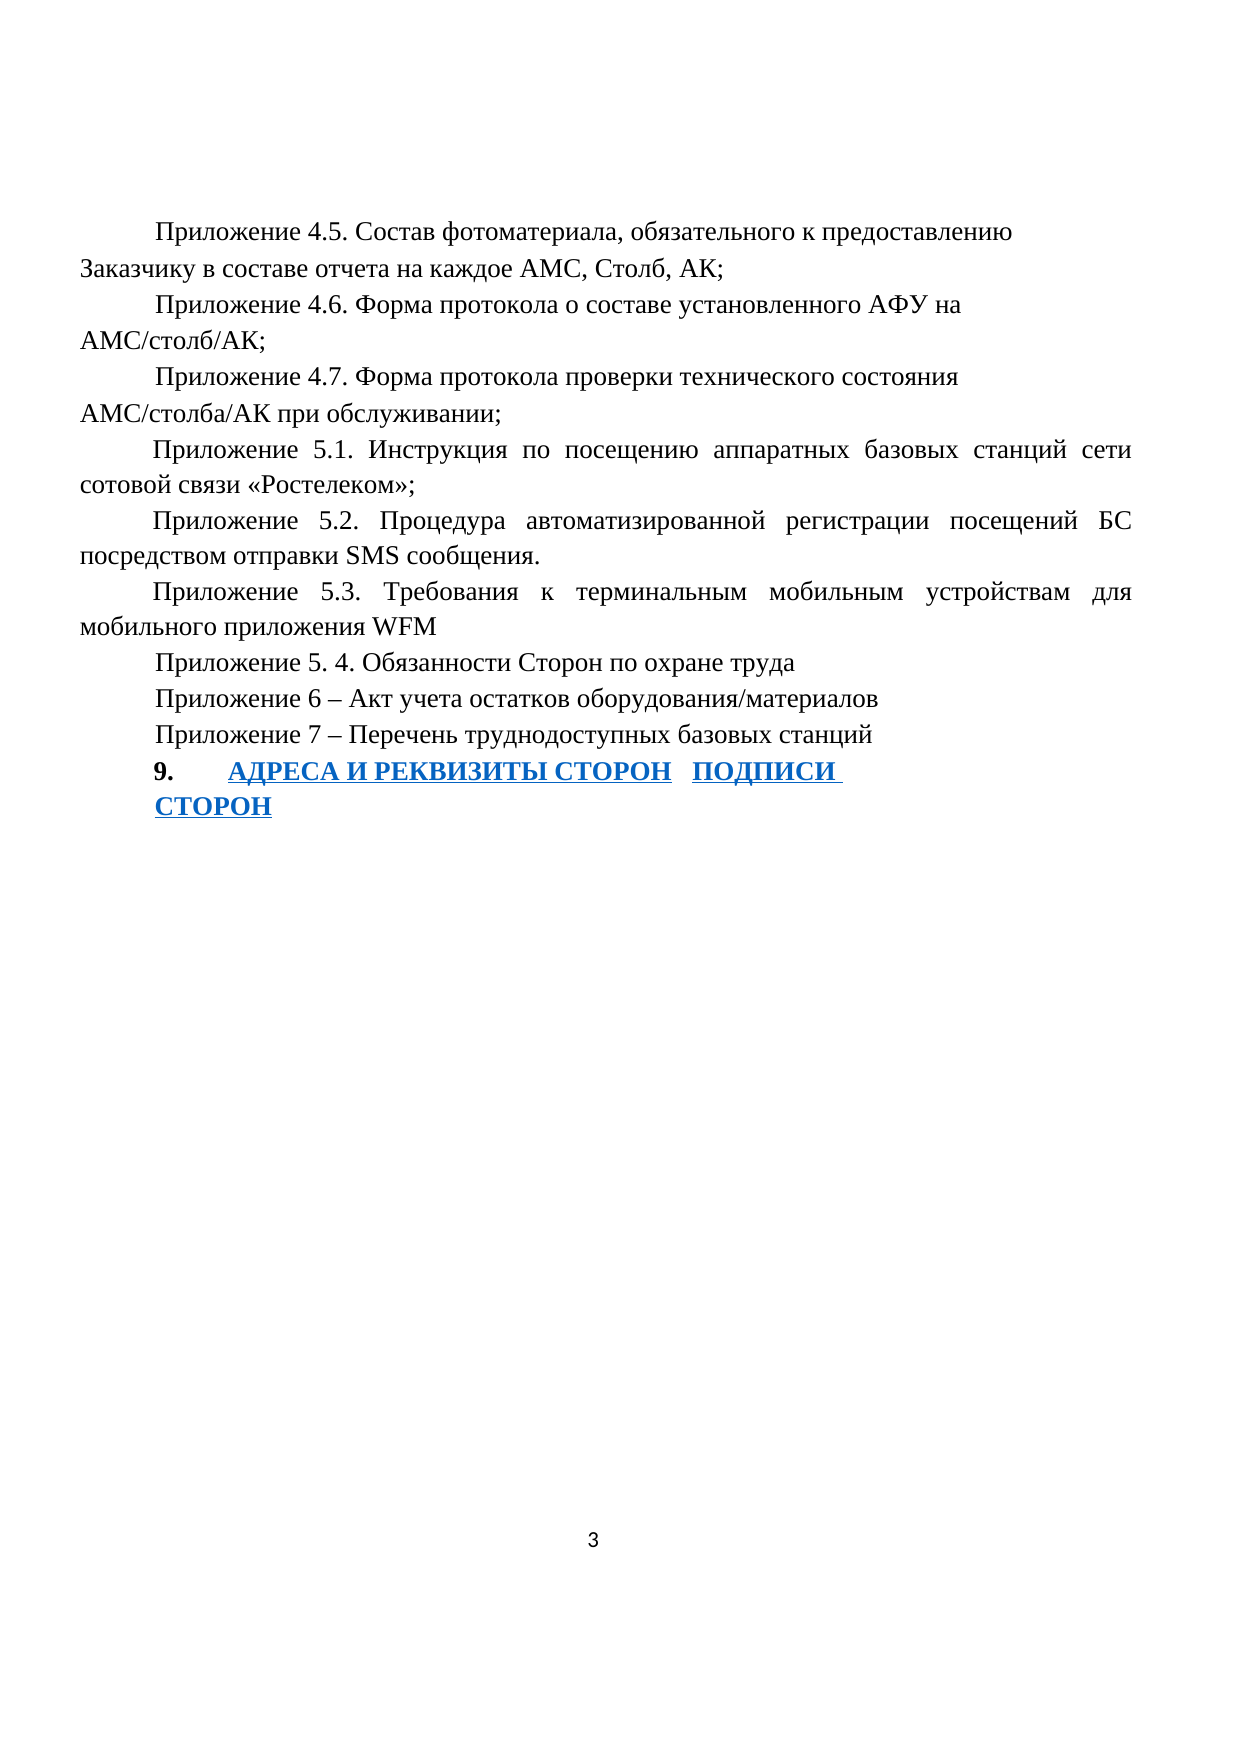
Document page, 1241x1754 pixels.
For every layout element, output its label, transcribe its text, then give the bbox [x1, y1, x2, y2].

text Приложение 5. 4. Обязанности Сторон по охране труда [155, 646, 1133, 677]
text 9. АДРЕСА И РЕКВИЗИТЫ СТОРОН ПОДПИСИ СТОРОН [153, 755, 880, 821]
text Заказчику в составе отчета на каждое АМС, Столб, АК; [79, 252, 1133, 283]
text Приложение 4.6. Форма протокола о составе установленного АФУ на [155, 288, 1133, 319]
text Приложение 7 – Перечень труднодоступных базовых станций [155, 719, 1133, 750]
text Приложение 5.2. Процедура автоматизированной регистрации посещений БС посредством отправки SMS сообщения. [79, 504, 1133, 570]
text Приложение 5.1. Инструкция по посещению аппаратных базовых станций сети сотовой связи «Ростелеком»; [79, 433, 1133, 499]
text Приложение 5.3. Требования к терминальным мобильным устройствам для мобильного приложения WFM [79, 575, 1133, 641]
text АМС/столба/АК при обслуживании; [79, 397, 1133, 428]
text АМС/столб/АК; [79, 324, 1133, 355]
text Приложение 4.7. Форма протокола проверки технического состояния [155, 361, 1133, 392]
text Приложение 6 – Акт учета остатков оборудования/материалов [155, 682, 1133, 713]
text Приложение 4.5. Состав фотоматериала, обязательного к предоставлению [155, 216, 1133, 247]
